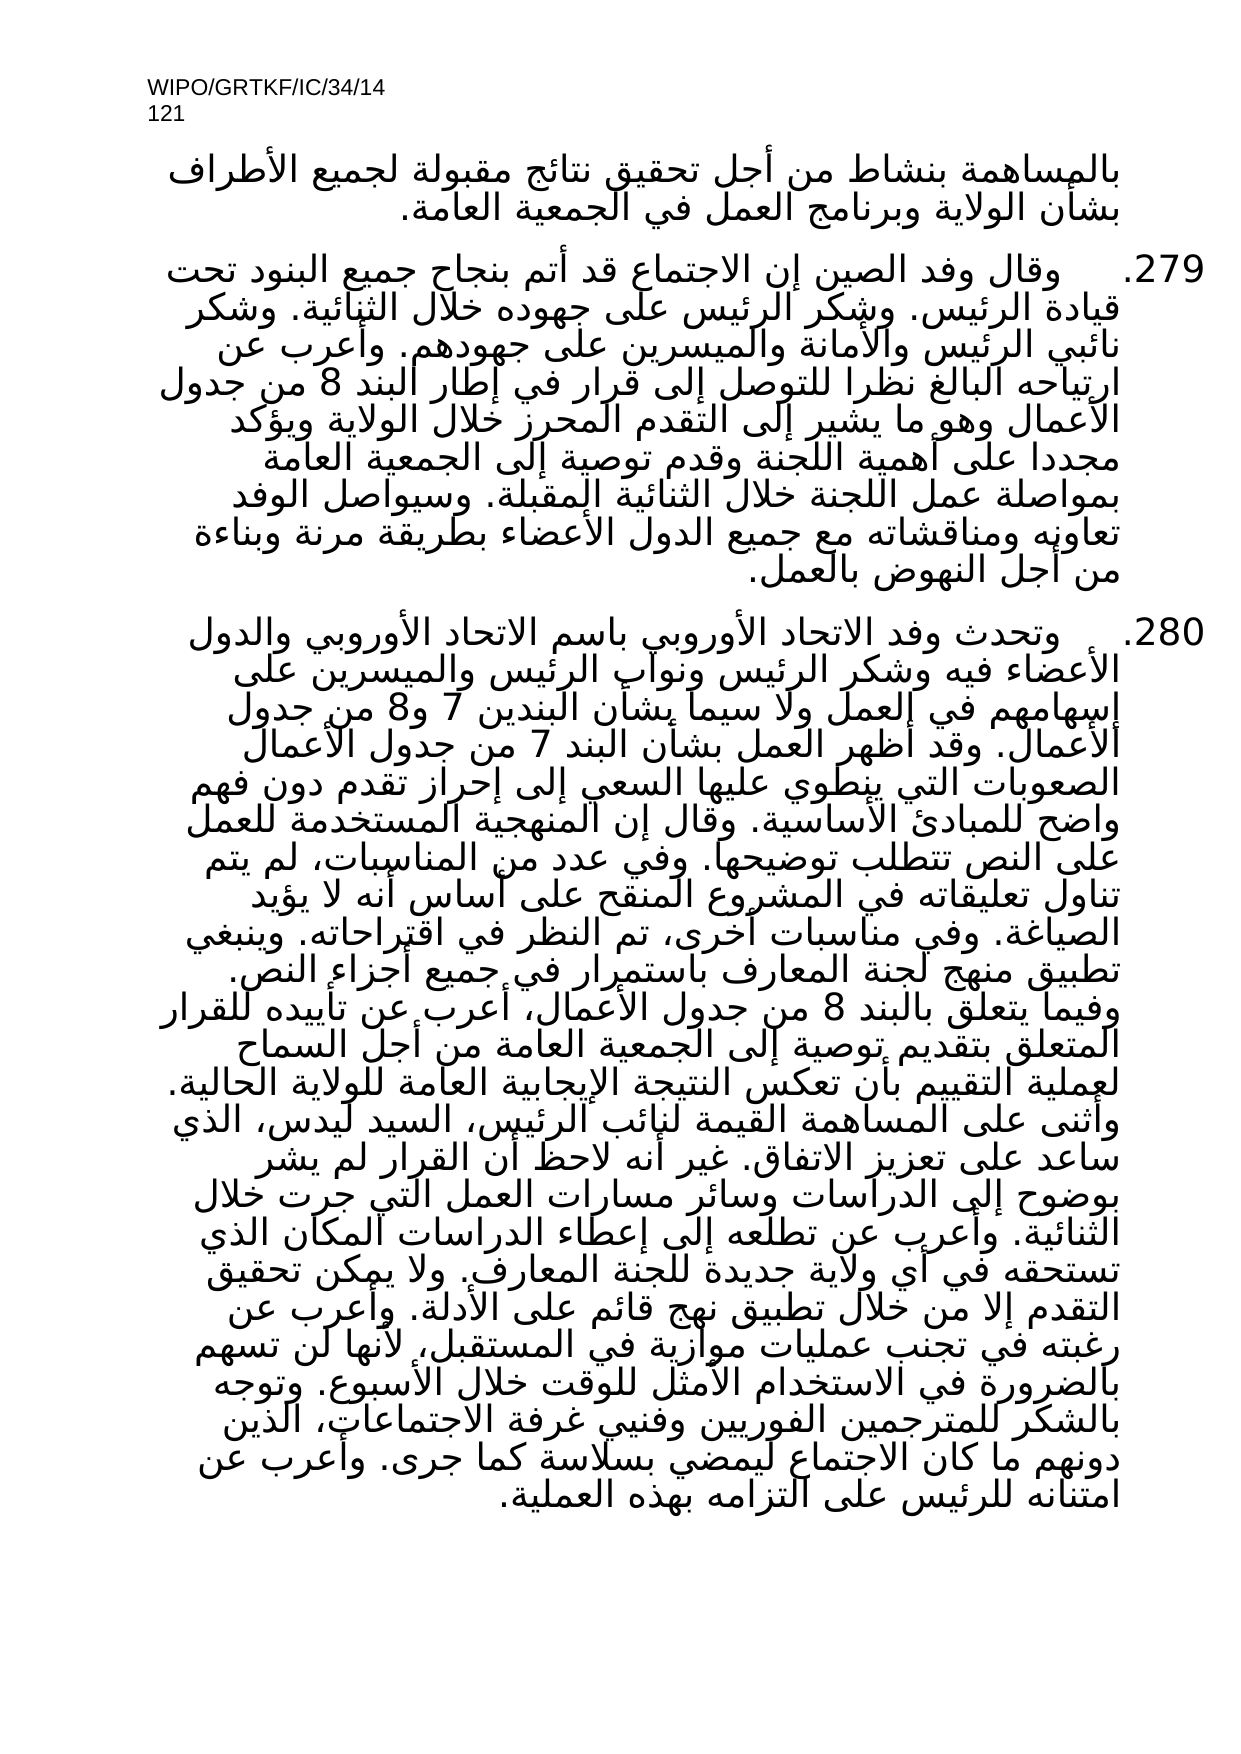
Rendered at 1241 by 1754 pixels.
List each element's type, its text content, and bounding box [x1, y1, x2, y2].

list وتحدث وفد الاتحاد الأوروبي باسم الاتحاد الأوروبي والدول الأعضاء فيه وشكر الرئيس ونواب الرئيس والميسرين على إسهامهم في العمل ولا سيما بشأن البندين 7 و8 من جدول الأعمال. وقد أظهر العمل بشأن البند 7 من جدول الأعمال الصعوبات التي ينطوي عليها السعي إلى إحراز تقدم دون فهم واضح للمبادئ الأساسية. وقال إن المنهجية المستخدمة للعمل على النص تتطلب توضيحها. وفي عدد من المناسبات، لم يتم تناول تعليقاته في المشروع المنقح على أساس أنه لا يؤيد الصياغة. وفي مناسبات أخرى، تم النظر في اقتراحاته. وينبغي تطبيق منهج لجنة المعارف باستمرار في جميع أجزاء النص. وفيما يتعلق بالبند 8 من جدول الأعمال، أعرب عن تأييده للقرار المتعلق بتقديم توصية إلى الجمعية العامة من أجل السماح لعملية التقييم بأن تعكس النتيجة الإيجابية العامة للولاية الحالية. وأثنى على المساهمة القيمة لنائب الرئيس، السيد ليدس، الذي ساعد على تعزيز الاتفاق. غير أنه لاحظ أن القرار لم يشر بوضوح إلى الدراسات وسائر مسارات العمل التي جرت خلال الثنائية. وأعرب عن تطلعه إلى إعطاء الدراسات المكان الذي تستحقه في أي ولاية جديدة للجنة المعارف. ولا يمكن تحقيق التقدم إلا من خلال تطبيق نهج قائم على الأدلة. وأعرب عن رغبته في تجنب عمليات موازية في المستقبل، لأنها لن تسهم بالضرورة في الاستخدام الأمثل للوقت خلال الأسبوع. وتوجه بالشكر للمترجمين الفوريين وفنيي غرفة الاجتماعات، الذين دونهم ما كان الاجتماع ليمضي بسلاسة كما جرى. وأعرب عن امتنانه للرئيس على التزامه بهذه العملية. [147, 615, 1122, 1515]
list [147, 153, 1122, 228]
list وقال وفد الصين إن الاجتماع قد أتم بنجاح جميع البنود تحت قيادة الرئيس. وشكر الرئيس على جهوده خلال الثنائية. وشكر نائبي الرئيس والأمانة والميسرين على جهودهم. وأعرب عن ارتياحه البالغ نظرا للتوصل إلى قرار في إطار البند 8 من جدول الأعمال وهو ما يشير إلى التقدم المحرز خلال الولاية ويؤكد مجددا على أهمية اللجنة وقدم توصية إلى الجمعية العامة بمواصلة عمل اللجنة خلال الثنائية المقبلة. وسيواصل الوفد تعاونه ومناقشاته مع جميع الدول الأعضاء بطريقة مرنة وبناءة من أجل النهوض بالعمل. [147, 253, 1122, 590]
